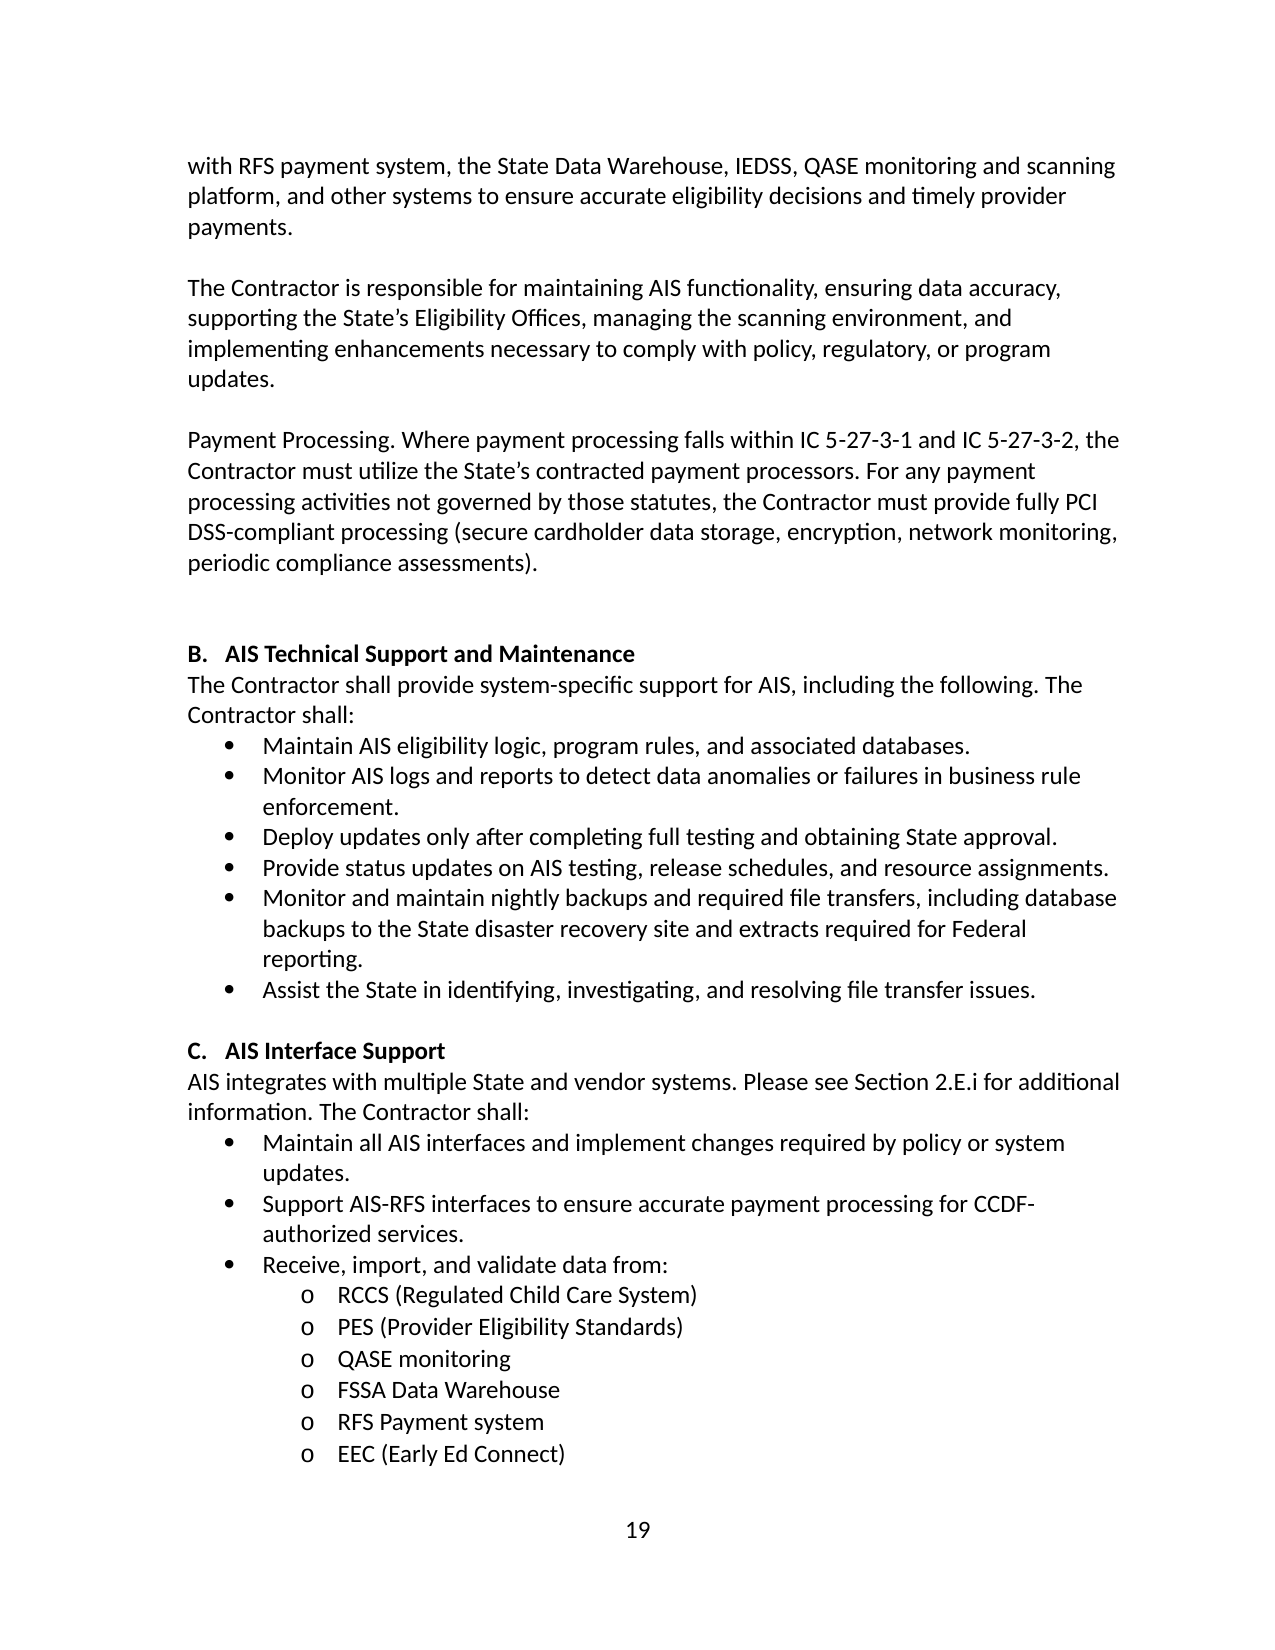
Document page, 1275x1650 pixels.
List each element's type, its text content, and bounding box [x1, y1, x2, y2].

subtitle AIS Interface Support [187, 1035, 1125, 1066]
list Support AIS-RFS interfaces to ensure accurate payment processing for CCDF-authorized services. [225, 1188, 1125, 1249]
list Assist the State in identifying, investigating, and resolving file transfer issues. [225, 974, 1125, 1004]
list Receive, import, and validate data from: [225, 1249, 1125, 1279]
text The Contractor shall provide system-specific support for AIS, including the following. The Contractor shall: [187, 669, 1125, 730]
text The Contractor is responsible for maintaining AIS functionality, ensuring data accuracy, supporting the State’s Eligibility Offices, managing the scanning environment, and implementing enhancements necessary to comply with policy, regulatory, or program updates. [187, 272, 1125, 394]
list RCCS (Regulated Child Care System) [300, 1279, 1125, 1311]
list Maintain all AIS interfaces and implement changes required by policy or system updates. [225, 1127, 1125, 1188]
list RFS Payment system [300, 1406, 1125, 1438]
text Payment Processing. Where payment processing falls within IC 5-27-3-1 and IC 5-27-3-2, the Contractor must utilize the State’s contracted payment processors. For any payment processing activities not governed by those statutes, the Contractor must provide fully PCI DSS-compliant processing (secure cardholder data storage, encryption, network monitoring, periodic compliance assessments). [187, 425, 1125, 577]
list Deploy updates only after completing full testing and obtaining State approval. [225, 821, 1125, 852]
list PES (Provider Eligibility Standards) [300, 1311, 1125, 1343]
list QASE monitoring [300, 1343, 1125, 1374]
text AIS integrates with multiple State and vendor systems. Please see Section 2.E.i for additional information. The Contractor shall: [187, 1066, 1125, 1127]
list Monitor AIS logs and reports to detect data anomalies or failures in business rule enforcement. [225, 760, 1125, 821]
list Maintain AIS eligibility logic, program rules, and associated databases. [225, 730, 1125, 760]
list FSSA Data Warehouse [300, 1374, 1125, 1406]
subtitle AIS Technical Support and Maintenance [187, 638, 1125, 669]
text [187, 150, 1125, 242]
list Provide status updates on AIS testing, release schedules, and resource assignments. [225, 852, 1125, 882]
list EEC (Early Ed Connect) [300, 1438, 1125, 1470]
list Monitor and maintain nightly backups and required file transfers, including database backups to the State disaster recovery site and extracts required for Federal reporting. [225, 882, 1125, 974]
